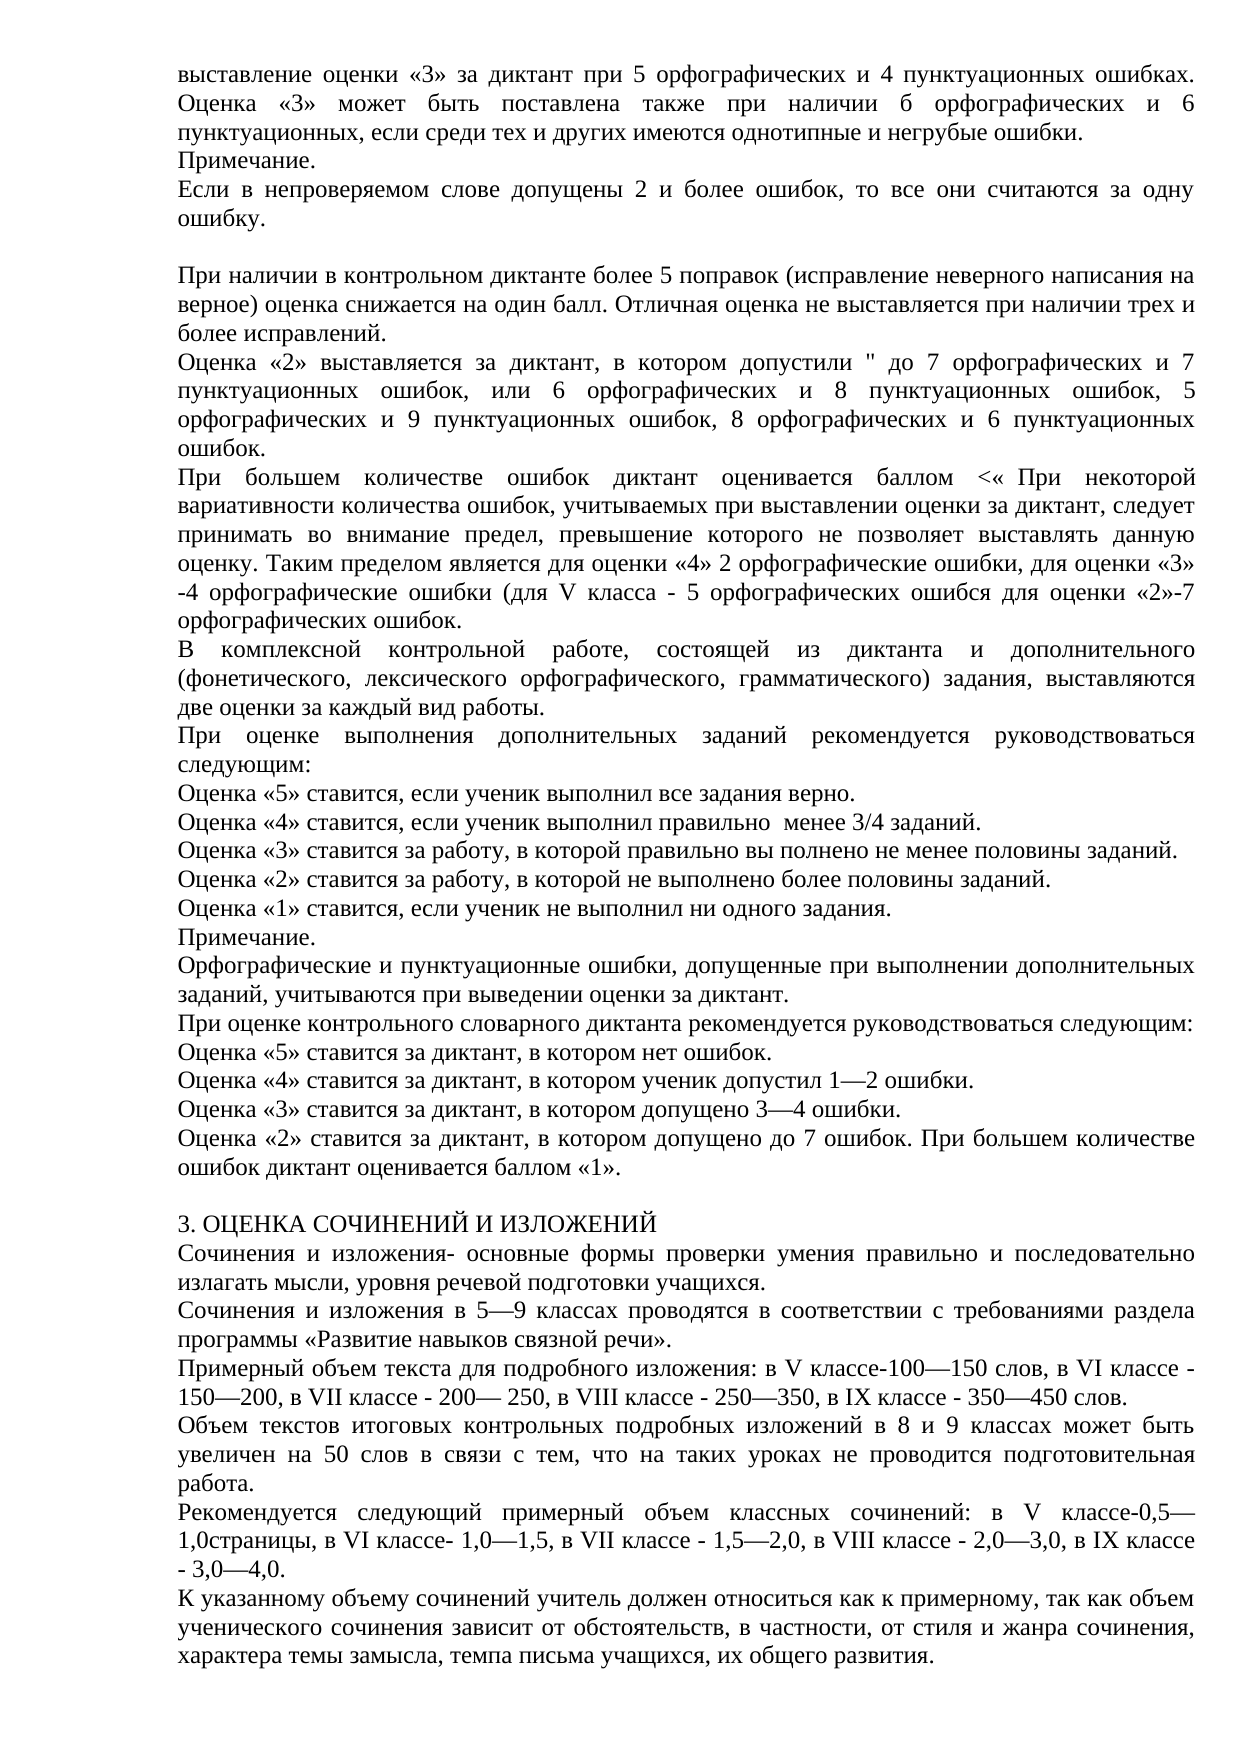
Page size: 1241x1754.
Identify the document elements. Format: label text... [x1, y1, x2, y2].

text Сочинения и изложения- основные формы проверки умения правильно и последовательно излагать мысли, уровня речевой подготовки учащихся. [177, 1238, 1196, 1295]
text К указанному объему сочинений учитель должен относиться как к примерному, так как объем ученического сочинения зависит от обстоятельств, в частности, от стиля и жанра сочинения, характера темы замысла, темпа письма учащихся, их общего развития. [177, 1583, 1196, 1669]
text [177, 59, 1196, 145]
text Оценка «2» ставится за диктант, в котором допущено до 7 ошибок. При большем количестве ошибок диктант оценивается баллом «1». [177, 1123, 1196, 1180]
text Оценка «3» ставится за работу, в которой правильно вы полнено не менее половины заданий. [177, 835, 1196, 864]
text Оценка «2» ставится за работу, в которой не выполнено более половины заданий. [177, 864, 1196, 893]
text При большем количестве ошибок диктант оценивается баллом <« При некоторой вариативности количества ошибок, учитываемых при выставлении оценки за диктант, следует принимать во внимание предел, превышение которого не позволяет выставлять данную оценку. Таким пределом является для оценки «4» 2 орфографические ошибки, для оценки «3» -4 орфографические ошибки (для V класса - 5 орфографических ошибся для оценки «2»-7 орфографических ошибок. [177, 462, 1196, 634]
text Если в непроверяемом слове допущены 2 и более ошибок, то все они считаются за одну ошибку. [177, 174, 1196, 232]
text Примерный объем текста для подробного изложения: в V классе-100—150 слов, в VI классе - 150—200, в VII классе - 200— 250, в VIII классе - 250—350, в IX классе - 350—450 слов. [177, 1353, 1196, 1410]
text Сочинения и изложения в 5—9 классах проводятся в соответствии с требованиями раздела программы «Развитие навыков связной речи». [177, 1295, 1196, 1353]
text Оценка «5» ставится, если ученик выполнил все задания верно. [177, 778, 1196, 807]
text Оценка «4» ставится за диктант, в котором ученик допустил 1—2 ошибки. [177, 1065, 1196, 1094]
text Орфографические и пунктуационные ошибки, допущенные при выполнении дополнительных заданий, учитываются при выведении оценки за диктант. [177, 950, 1196, 1008]
text Примечание. [177, 145, 1196, 174]
text В комплексной контрольной работе, состоящей из диктанта и дополнительного (фонетического, лексического орфографического, грамматического) задания, выставляются две оценки за каждый вид работы. [177, 634, 1196, 720]
text Оценка «5» ставится за диктант, в котором нет ошибок. [177, 1037, 1196, 1065]
text Оценка «3» ставится за диктант, в котором допущено 3—4 ошибки. [177, 1094, 1196, 1123]
text Примечание. [177, 922, 1196, 950]
text 3. ОЦЕНКА СОЧИНЕНИЙ И ИЗЛОЖЕНИЙ [177, 1209, 1196, 1238]
text Оценка «1» ставится, если ученик не выполнил ни одного задания. [177, 893, 1196, 922]
text При оценке выполнения дополнительных заданий рекомендуется руководствоваться следующим: [177, 720, 1196, 778]
text Оценка «2» выставляется за диктант, в котором допустили " до 7 орфографических и 7 пунктуационных ошибок, или 6 орфографических и 8 пунктуационных ошибок, 5 орфографических и 9 пунктуационных ошибок, 8 орфографических и 6 пунктуационных ошибок. [177, 347, 1196, 462]
text Объем текстов итоговых контрольных подробных изложений в 8 и 9 классах может быть увеличен на 50 слов в связи с тем, что на таких уроках не проводится подготовительная работа. [177, 1410, 1196, 1497]
text При наличии в контрольном диктанте более 5 поправок (исправление неверного написания на верное) оценка снижается на один балл. Отличная оценка не выставляется при наличии трех и более исправлений. [177, 260, 1196, 347]
text Рекомендуется следующий примерный объем классных сочинений: в V классе-0,5—1,0страницы, в VI классе- 1,0—1,5, в VII классе - 1,5—2,0, в VIII классе - 2,0—3,0, в IX классе - 3,0—4,0. [177, 1497, 1196, 1583]
text При оценке контрольного словарного диктанта рекомендуется руководствоваться следующим: [177, 1008, 1196, 1037]
text Оценка «4» ставится, если ученик выполнил правильно менее 3/4 заданий. [177, 807, 1196, 835]
